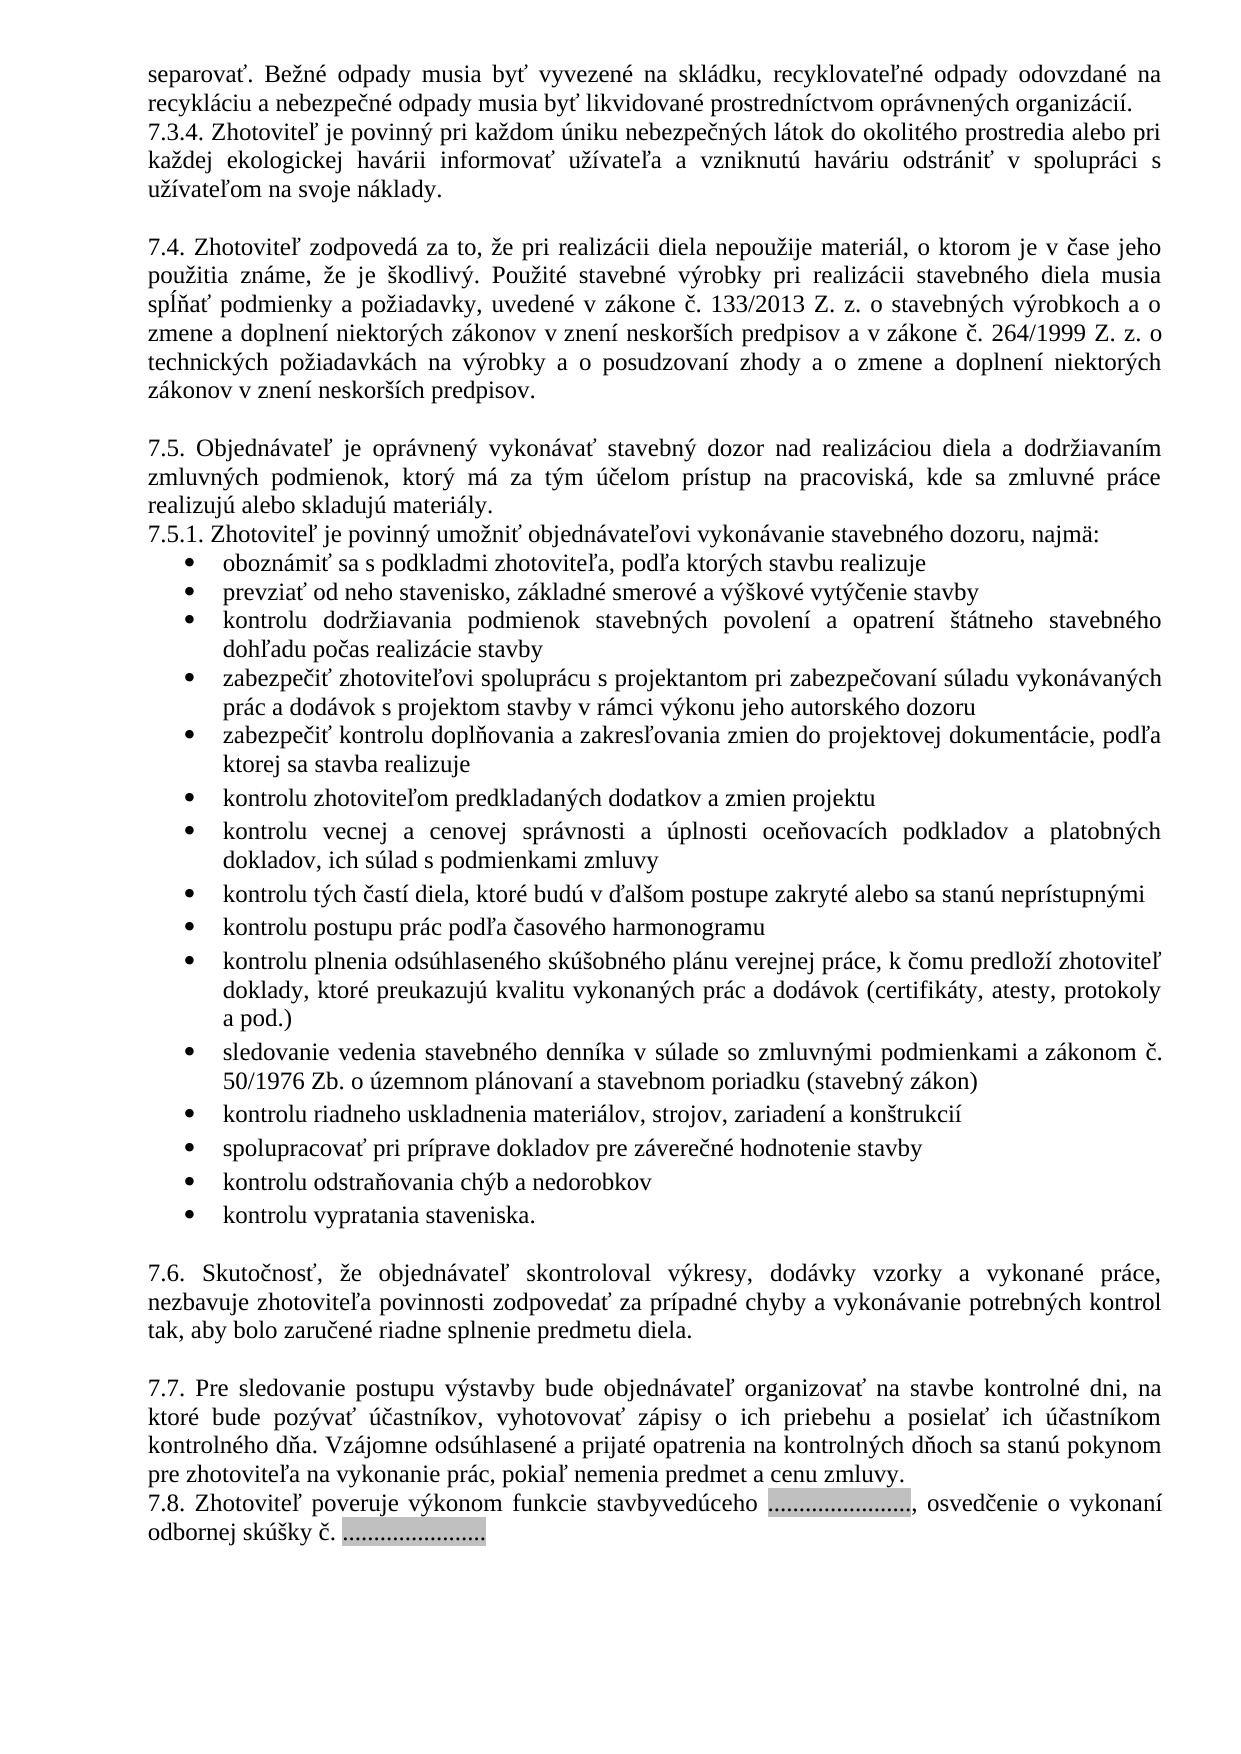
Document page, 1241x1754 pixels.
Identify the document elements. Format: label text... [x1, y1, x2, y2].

list kontrolu dodržiavania podmienok stavebných povolení a opatrení štátneho stavebného dohľadu počas realizácie stavby [185, 605, 1162, 663]
list kontrolu tých častí diela, ktoré budú v ďalšom postupe zakryté alebo sa stanú neprístupnými [185, 879, 1162, 907]
list kontrolu vecnej a cenovej správnosti a úplnosti oceňovacích podkladov a platobných dokladov, ich súlad s podmienkami zmluvy [185, 816, 1162, 874]
text 7.5.1. Zhotoviteľ je povinný umožniť objednávateľovi vykonávanie stavebného dozoru, najmä: [148, 519, 1162, 548]
list spolupracovať pri príprave dokladov pre záverečné hodnotenie stavby [185, 1133, 1162, 1162]
list kontrolu plnenia odsúhlaseného skúšobného plánu verejnej práce, k čomu predloží zhotoviteľ doklady, ktoré preukazujú kvalitu vykonaných prác a dodávok (certifikáty, atesty, protokoly a pod.) [185, 946, 1162, 1032]
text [148, 59, 1162, 117]
text 7.3.4. Zhotoviteľ je povinný pri každom úniku nebezpečných látok do okolitého prostredia alebo pri každej ekologickej havárii informovať užívateľa a vzniknutú haváriu odstrániť v spolupráci s užívateľom na svoje náklady. [148, 117, 1162, 203]
text 7.6. Skutočnosť, že objednávateľ skontroloval výkresy, dodávky vzorky a vykonané práce, nezbavuje zhotoviteľa povinnosti zodpovedať za prípadné chyby a vykonávanie potrebných kontrol tak, aby bolo zaručené riadne splnenie predmetu diela. [148, 1258, 1162, 1344]
text 7.5. Objednávateľ je oprávnený vykonávať stavebný dozor nad realizáciou diela a dodržiavaním zmluvných podmienok, ktorý má za tým účelom prístup na pracoviská, kde sa zmluvné práce realizujú alebo skladujú materiály. [148, 433, 1162, 519]
text 7.7. Pre sledovanie postupu výstavby bude objednávateľ organizovať na stavbe kontrolné dni, na ktoré bude pozývať účastníkov, vyhotovovať zápisy o ich priebehu a posielať ich účastníkom kontrolného dňa. Vzájomne odsúhlasené a prijaté opatrenia na kontrolných dňoch sa stanú pokynom pre zhotoviteľa na vykonanie prác, pokiaľ nemenia predmet a cenu zmluvy. [148, 1373, 1162, 1488]
list sledovanie vedenia stavebného denníka v súlade so zmluvnými podmienkami a zákonom č. 50/1976 Zb. o územnom plánovaní a stavebnom poriadku (stavebný zákon) [185, 1037, 1162, 1095]
list kontrolu zhotoviteľom predkladaných dodatkov a zmien projektu [185, 783, 1162, 811]
text 7.4. Zhotoviteľ zodpovedá za to, že pri realizácii diela nepoužije materiál, o ktorom je v čase jeho použitia známe, že je škodlivý. Použité stavebné výrobky pri realizácii stavebného diela musia spĺňať podmienky a požiadavky, uvedené v zákone č. 133/2013 Z. z. o stavebných výrobkoch a o zmene a doplnení niektorých zákonov v znení neskorších predpisov a v zákone č. 264/1999 Z. z. o technických požiadavkách na výrobky a o posudzovaní zhody a o zmene a doplnení niektorých zákonov v znení neskorších predpisov. [148, 232, 1162, 404]
list kontrolu vypratania staveniska. [185, 1201, 1162, 1229]
list oboznámiť sa s podkladmi zhotoviteľa, podľa ktorých stavbu realizuje [185, 548, 1162, 577]
list zabezpečiť kontrolu doplňovania a zakresľovania zmien do projektovej dokumentácie, podľa ktorej sa stavba realizuje [185, 720, 1162, 778]
list kontrolu odstraňovania chýb a nedorobkov [185, 1167, 1162, 1196]
text 7.8. Zhotoviteľ poveruje výkonom funkcie stavbyvedúceho ......................., osvedčenie o vykonaní odbornej skúšky č. ....................... [148, 1488, 1162, 1546]
list zabezpečiť zhotoviteľovi spoluprácu s projektantom pri zabezpečovaní súladu vykonávaných prác a dodávok s projektom stavby v rámci výkonu jeho autorského dozoru [185, 663, 1162, 720]
list kontrolu postupu prác podľa časového harmonogramu [185, 912, 1162, 941]
list kontrolu riadneho uskladnenia materiálov, strojov, zariadení a konštrukcií [185, 1099, 1162, 1128]
list prevziať od neho stavenisko, základné smerové a výškové vytýčenie stavby [185, 577, 1162, 605]
